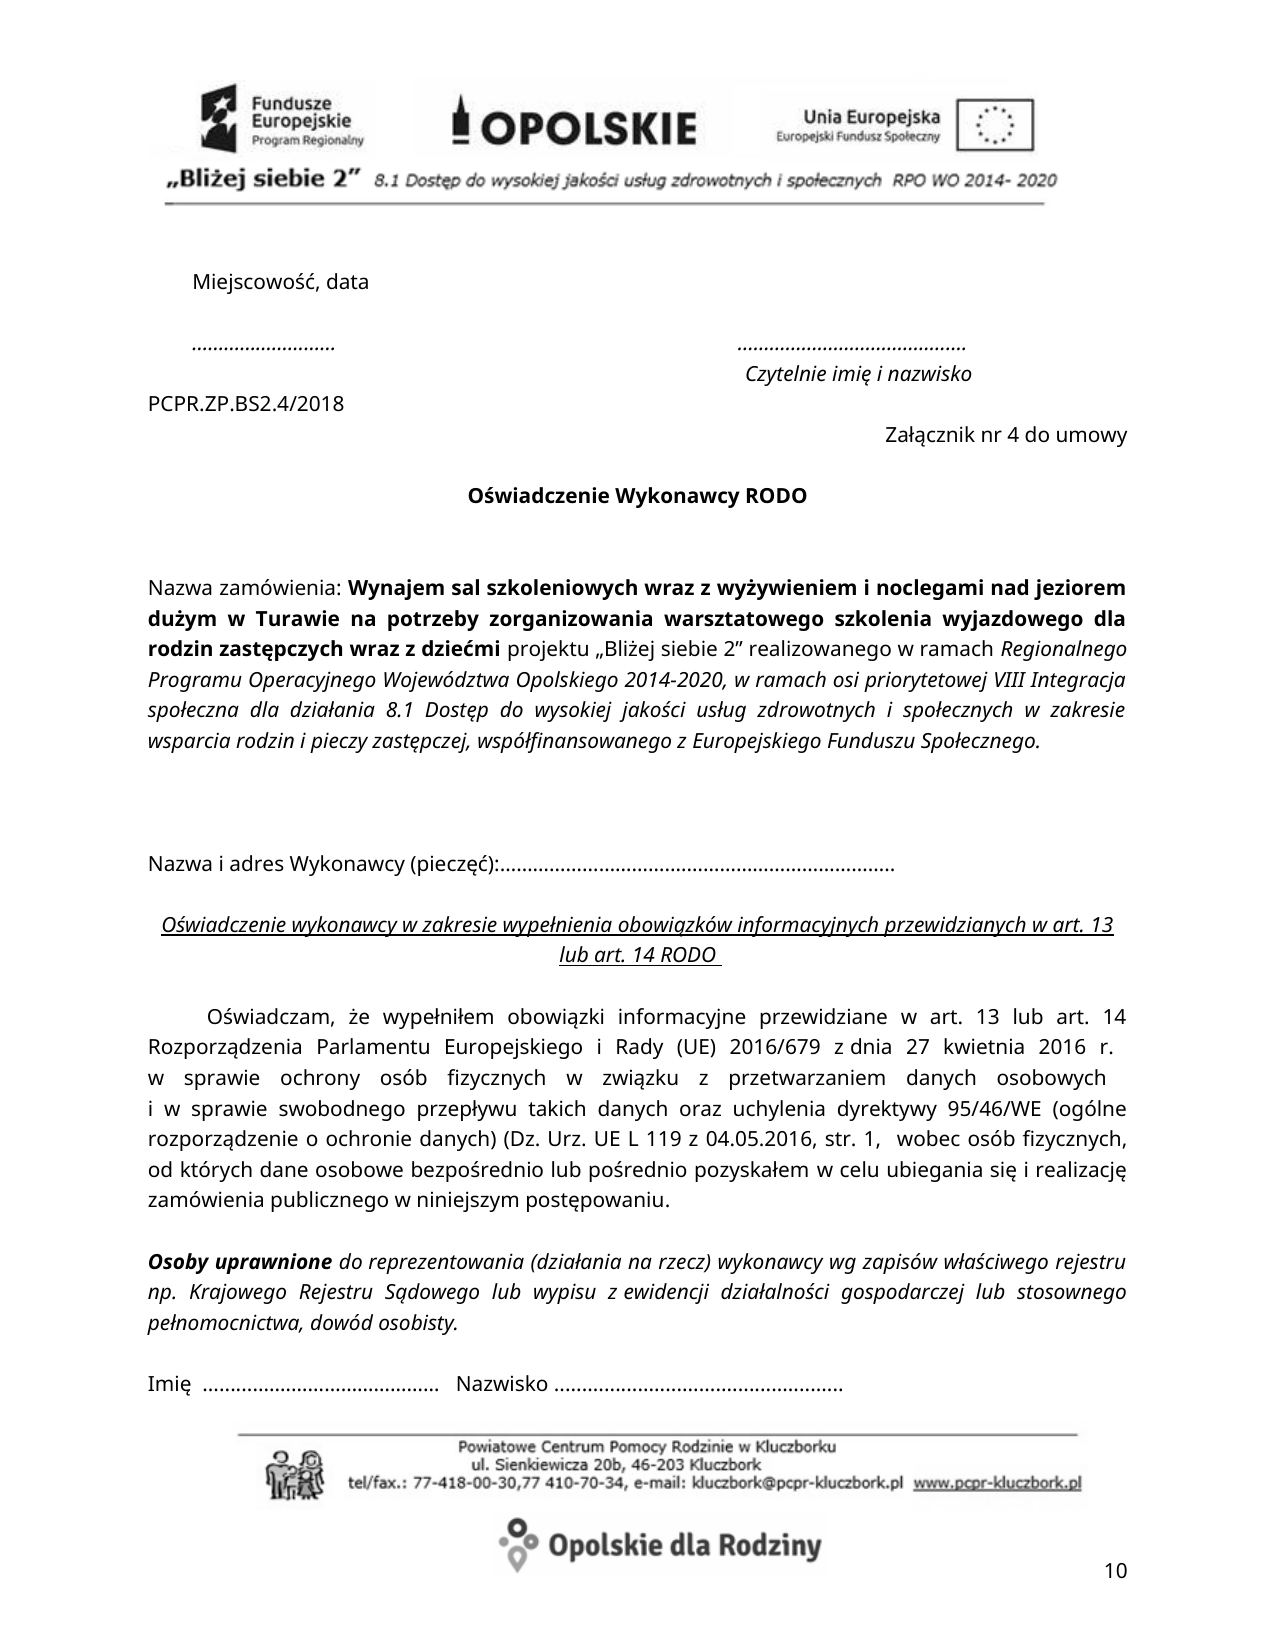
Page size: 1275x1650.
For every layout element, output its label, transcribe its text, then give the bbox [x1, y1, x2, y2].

text Nazwa i adres Wykonawcy (pieczęć):………………………….………………………………….. [148, 849, 1127, 877]
text Imię .............………………………… Nazwisko .................................................... [148, 1369, 1127, 1398]
text ……………………… ……………………………………. [192, 328, 1127, 357]
text Oświadczenie Wykonawcy RODO [148, 481, 1127, 510]
text Osoby uprawnione do reprezentowania (działania na rzecz) wykonawcy wg zapisów właściwego rejestru np. Krajowego Rejestru Sądowego lub wypisu z ewidencji działalności gospodarczej lub stosownego pełnomocnictwa, dowód osobisty. [148, 1247, 1127, 1337]
text Miejscowość, data [192, 267, 1127, 295]
text PCPR.ZP.BS2.4/2018 [148, 389, 1127, 418]
text Załącznik nr 4 do umowy [148, 420, 1127, 448]
text Oświadczenie wykonawcy w zakresie wypełnienia obowiązków informacyjnych przewidzianych w art. 13 lub art. 14 RODO [148, 910, 1127, 969]
text Czytelnie imię i nazwisko [192, 359, 1127, 387]
text Nazwa zamówienia: Wynajem sal szkoleniowych wraz z wyżywieniem i noclegami nad jeziorem dużym w Turawie na potrzeby zorganizowania warsztatowego szkolenia wyjazdowego dla rodzin zastępczych wraz z dziećmi projektu „Bliżej siebie 2” realizowanego w ramach Regionalnego Programu Operacyjnego Województwa Opolskiego 2014-2020, w ramach osi priorytetowej VIII Integracja społeczna dla działania 8.1 Dostęp do wysokiej jakości usług zdrowotnych i społecznych w zakresie wsparcia rodzin i pieczy zastępczej, współfinansowanego z Europejskiego Funduszu Społecznego. [148, 573, 1127, 755]
text Oświadczam, że wypełniłem obowiązki informacyjne przewidziane w art. 13 lub art. 14 Rozporządzenia Parlamentu Europejskiego i Rady (UE) 2016/679 z dnia 27 kwietnia 2016 r. w sprawie ochrony osób fizycznych w związku z przetwarzaniem danych osobowych i w sprawie swobodnego przepływu takich danych oraz uchylenia dyrektywy 95/46/WE (ogólne rozporządzenie o ochronie danych) (Dz. Urz. UE L 119 z 04.05.2016, str. 1, wobec osób fizycznych, od których dane osobowe bezpośrednio lub pośrednio pozyskałem w celu ubiegania się i realizację zamówienia publicznego w niniejszym postępowaniu. [148, 1002, 1127, 1214]
